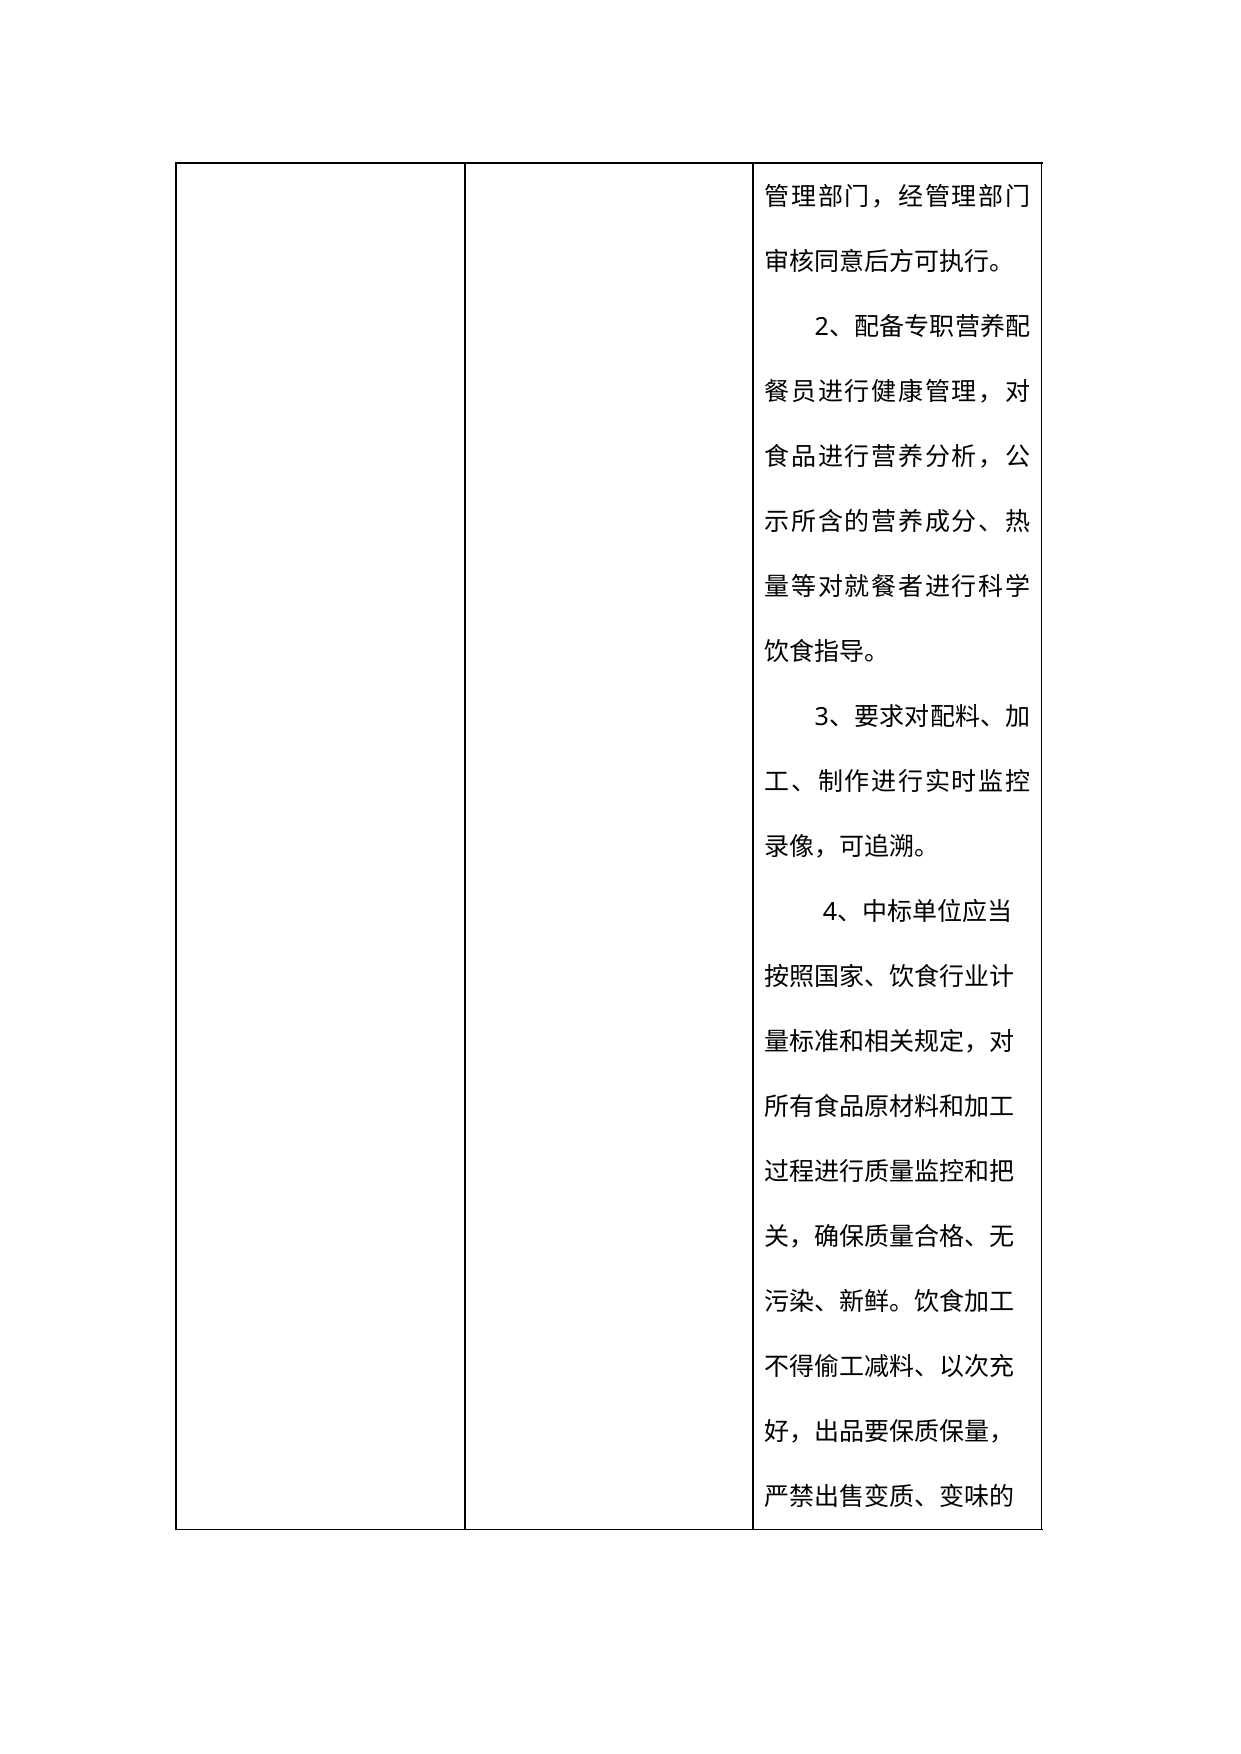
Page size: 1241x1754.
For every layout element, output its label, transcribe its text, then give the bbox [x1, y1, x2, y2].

table_cell [466, 164, 752, 1528]
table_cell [754, 164, 1041, 1528]
table_cell 1 [177, 164, 464, 1528]
